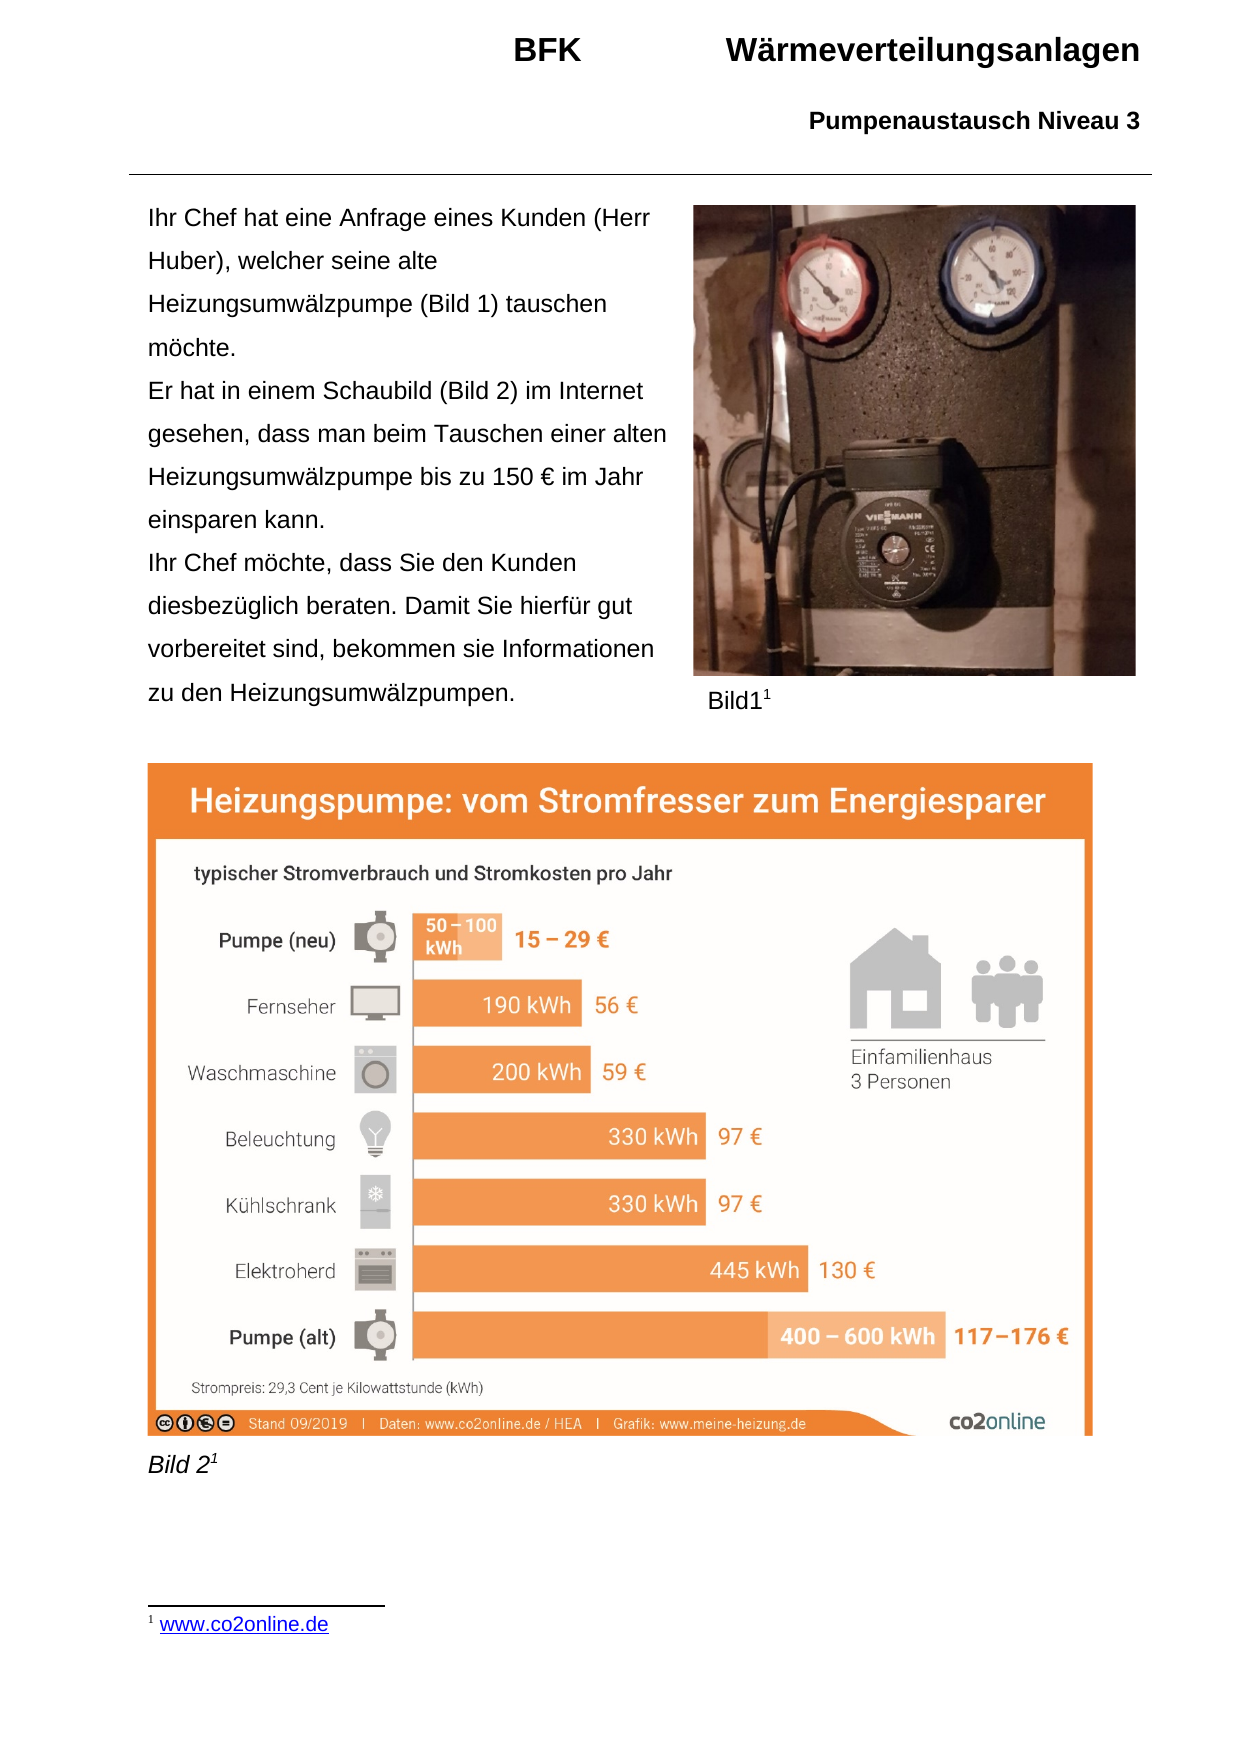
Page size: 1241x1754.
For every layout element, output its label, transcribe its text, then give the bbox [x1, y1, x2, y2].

text Ihr Chef hat eine Anfrage eines Kunden (Herr Huber), welcher seine alte Heizungsumwälzpumpe (Bild 1) tauschen möchte. [148, 203, 1093, 361]
text Bild 2 [148, 1450, 1093, 1479]
text Ihr Chef möchte, dass Sie den Kunden diesbezüglich beraten. Damit Sie hierfür gut vorbereitet sind, bekommen sie Informationen zu den Heizungsumwälzpumpen. [148, 548, 1093, 706]
text Er hat in einem Schaubild (Bild 2) im Internet gesehen, dass man beim Tauschen einer alten Heizungsumwälzpumpe bis zu 150 € im Jahr einsparen kann. [148, 376, 691, 534]
picture [147, 763, 1093, 1436]
picture [691, 205, 1136, 674]
